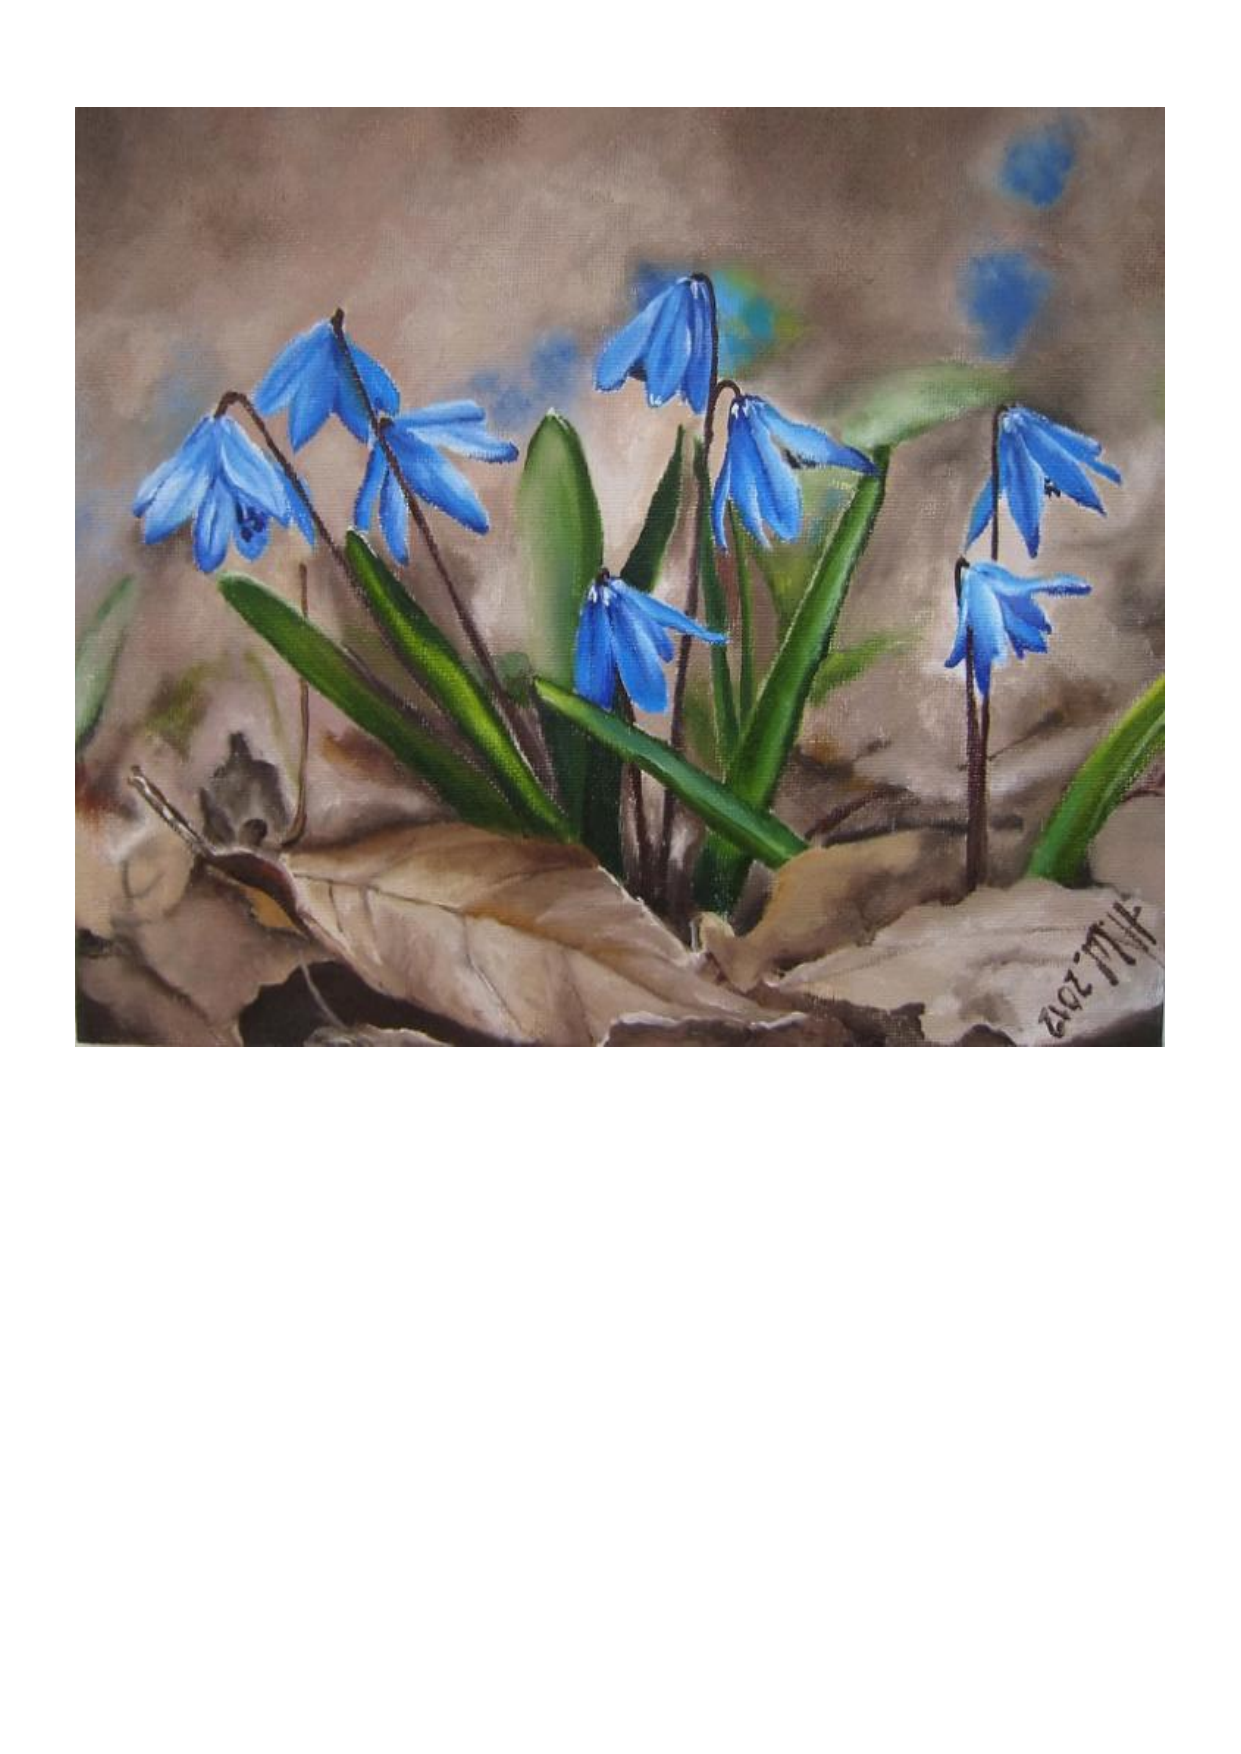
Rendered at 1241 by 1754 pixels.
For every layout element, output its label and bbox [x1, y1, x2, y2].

picture [75, 107, 1165, 1047]
